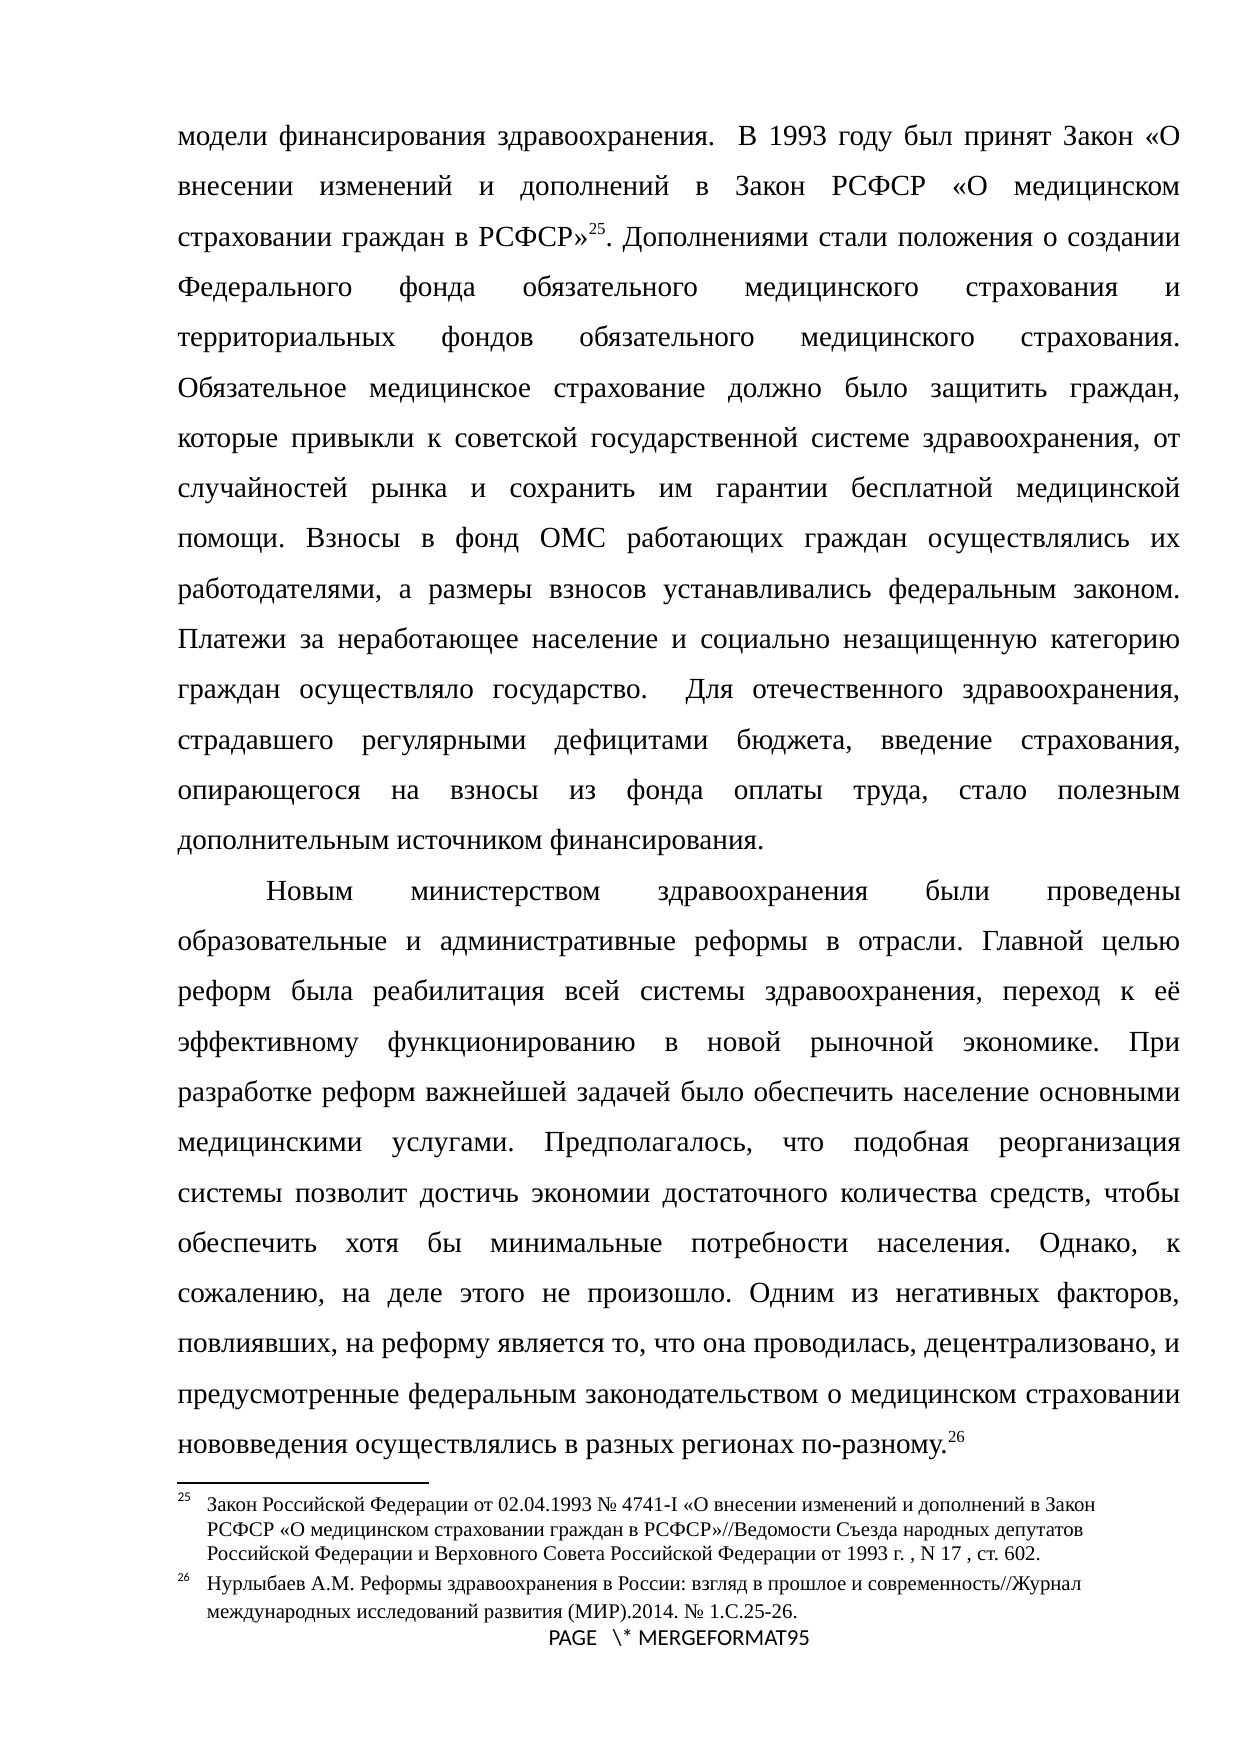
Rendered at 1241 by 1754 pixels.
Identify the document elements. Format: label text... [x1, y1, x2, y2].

text Новым министерством здравоохранения были проведены образовательные и административные реформы в отрасли. Главной целью реформ была реабилитация всей системы здравоохранения, переход к её эффективному функционированию в новой рыночной экономике. При разработке реформ важнейшей задачей было обеспечить население основными медицинскими услугами. Предполагалось, что подобная реорганизация системы позволит достичь экономии достаточного количества средств, чтобы обеспечить хотя бы минимальные потребности населения. Однако, к сожалению, на деле этого не произошло. Одним из негативных факторов, повлиявших, на реформу является то, что она проводилась, децентрализовано, и предусмотренные федеральным законодательством о медицинском страховании нововведения осуществлялись в разных регионах по-разному. [177, 873, 1181, 1460]
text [177, 118, 1181, 856]
